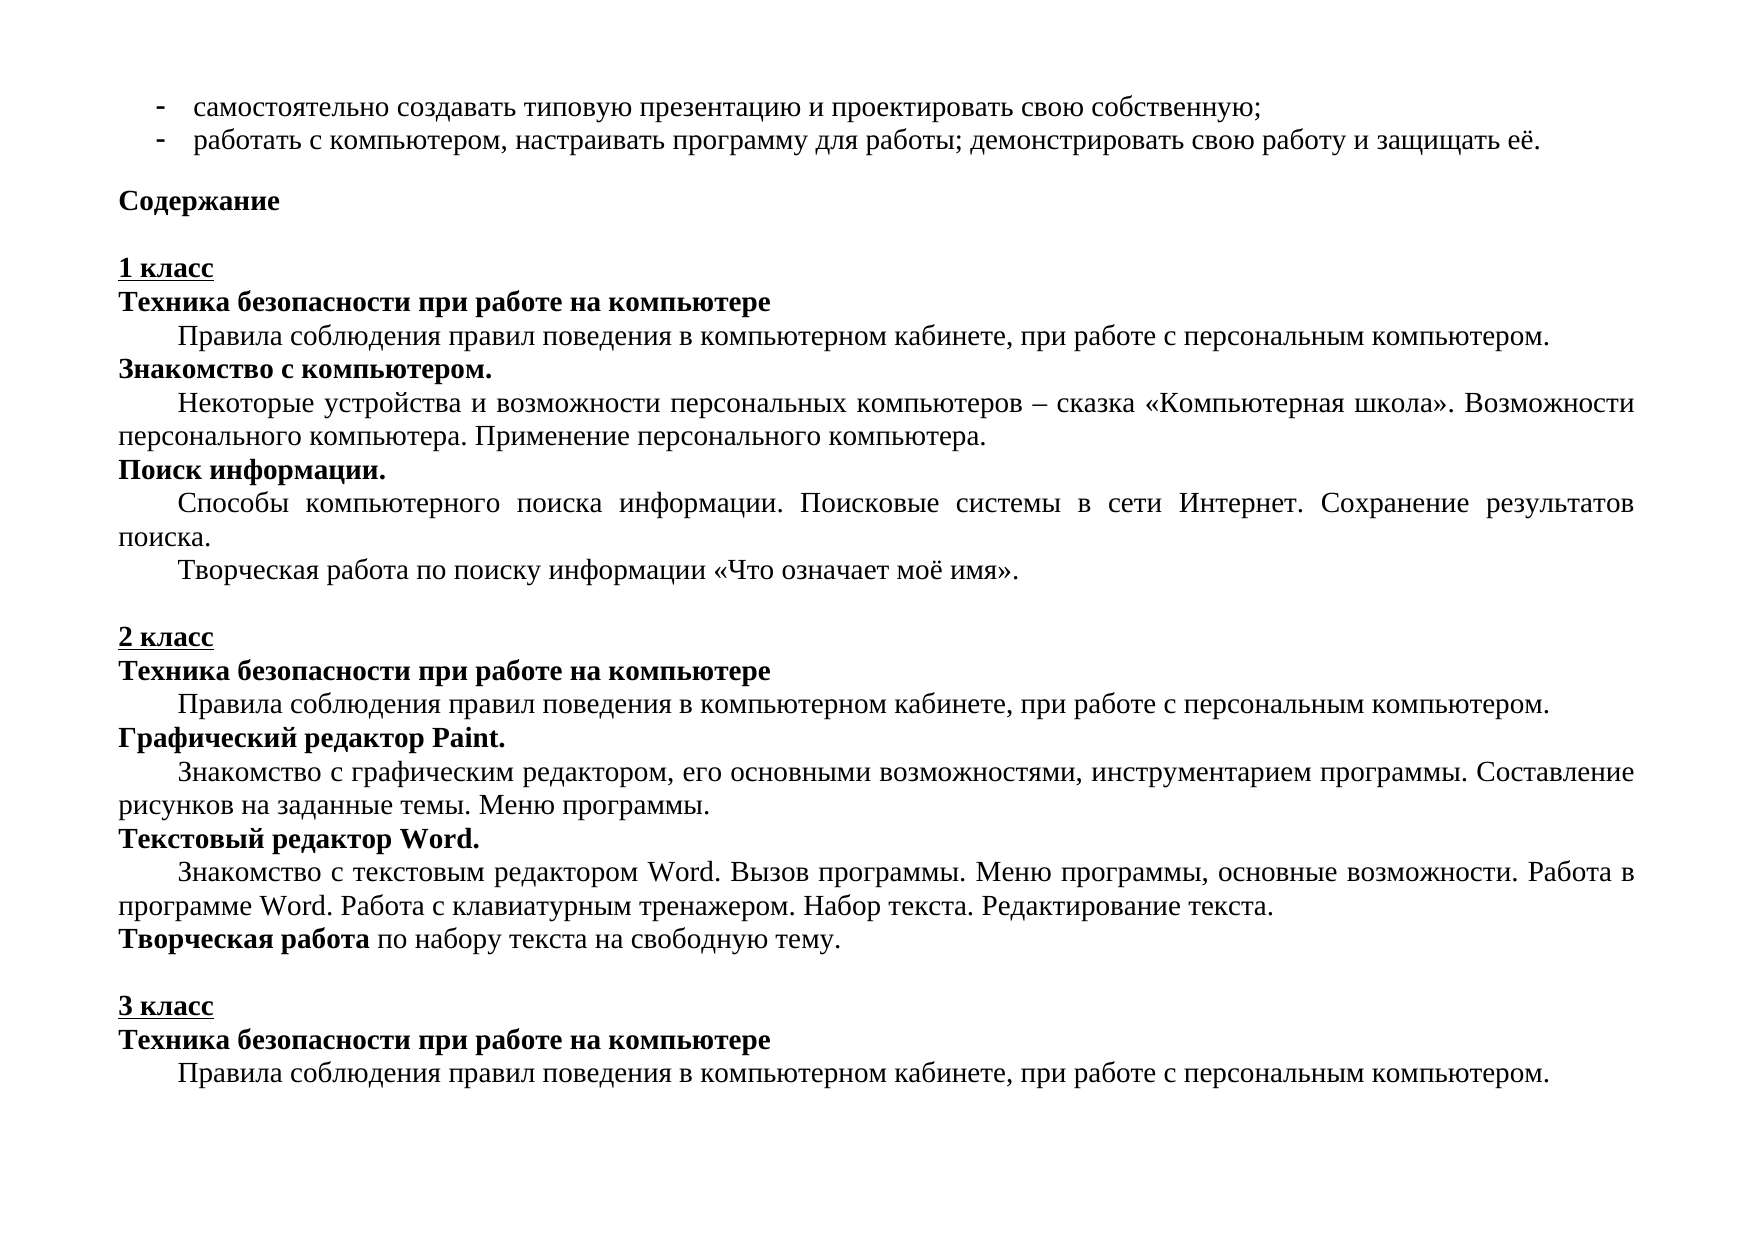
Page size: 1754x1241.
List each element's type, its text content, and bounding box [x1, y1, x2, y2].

text Правила соблюдения правил поведения в компьютерном кабинете, при работе с персональным компьютером. [118, 1056, 1636, 1089]
text Техника безопасности при работе на компьютере [118, 284, 1636, 318]
list самостоятельно создавать типовую презентацию и проектировать свою собственную; [156, 89, 1636, 122]
text Знакомство с компьютером. [118, 351, 1636, 385]
text Графический редактор Paint. [118, 720, 1636, 754]
text Творческая работа по поиску информации «Что означает моё имя». [118, 552, 1636, 586]
text Знакомство с текстовым редактором Word. Вызов программы. Меню программы, основные возможности. Работа в программе Word. Работа с клавиатурным тренажером. Набор текста. Редактирование текста. [118, 854, 1636, 921]
text Текстовый редактор Word. [118, 821, 1636, 854]
text Содержание [118, 183, 1636, 217]
text Техника безопасности при работе на компьютере [118, 1022, 1636, 1056]
text Техника безопасности при работе на компьютере [118, 653, 1636, 687]
text 3 класс [118, 988, 1636, 1022]
text Правила соблюдения правил поведения в компьютерном кабинете, при работе с персональным компьютером. [118, 318, 1636, 351]
text 1 класс [118, 251, 1636, 284]
text Знакомство с графическим редактором, его основными возможностями, инструментарием программы. Составление рисунков на заданные темы. Меню программы. [118, 754, 1636, 821]
text Правила соблюдения правил поведения в компьютерном кабинете, при работе с персональным компьютером. [118, 687, 1636, 720]
text Некоторые устройства и возможности персональных компьютеров – сказка «Компьютерная школа». Возможности персонального компьютера. Применение персонального компьютера. [118, 385, 1636, 452]
text Творческая работа по набору текста на свободную тему. [118, 921, 1636, 955]
text 2 класс [118, 619, 1636, 653]
text Способы компьютерного поиска информации. Поисковые системы в сети Интернет. Сохранение результатов поиска. [118, 485, 1636, 552]
list работать с компьютером, настраивать программу для работы; демонстрировать свою работу и защищать её. [156, 122, 1636, 156]
text Поиск информации. [118, 452, 1636, 485]
